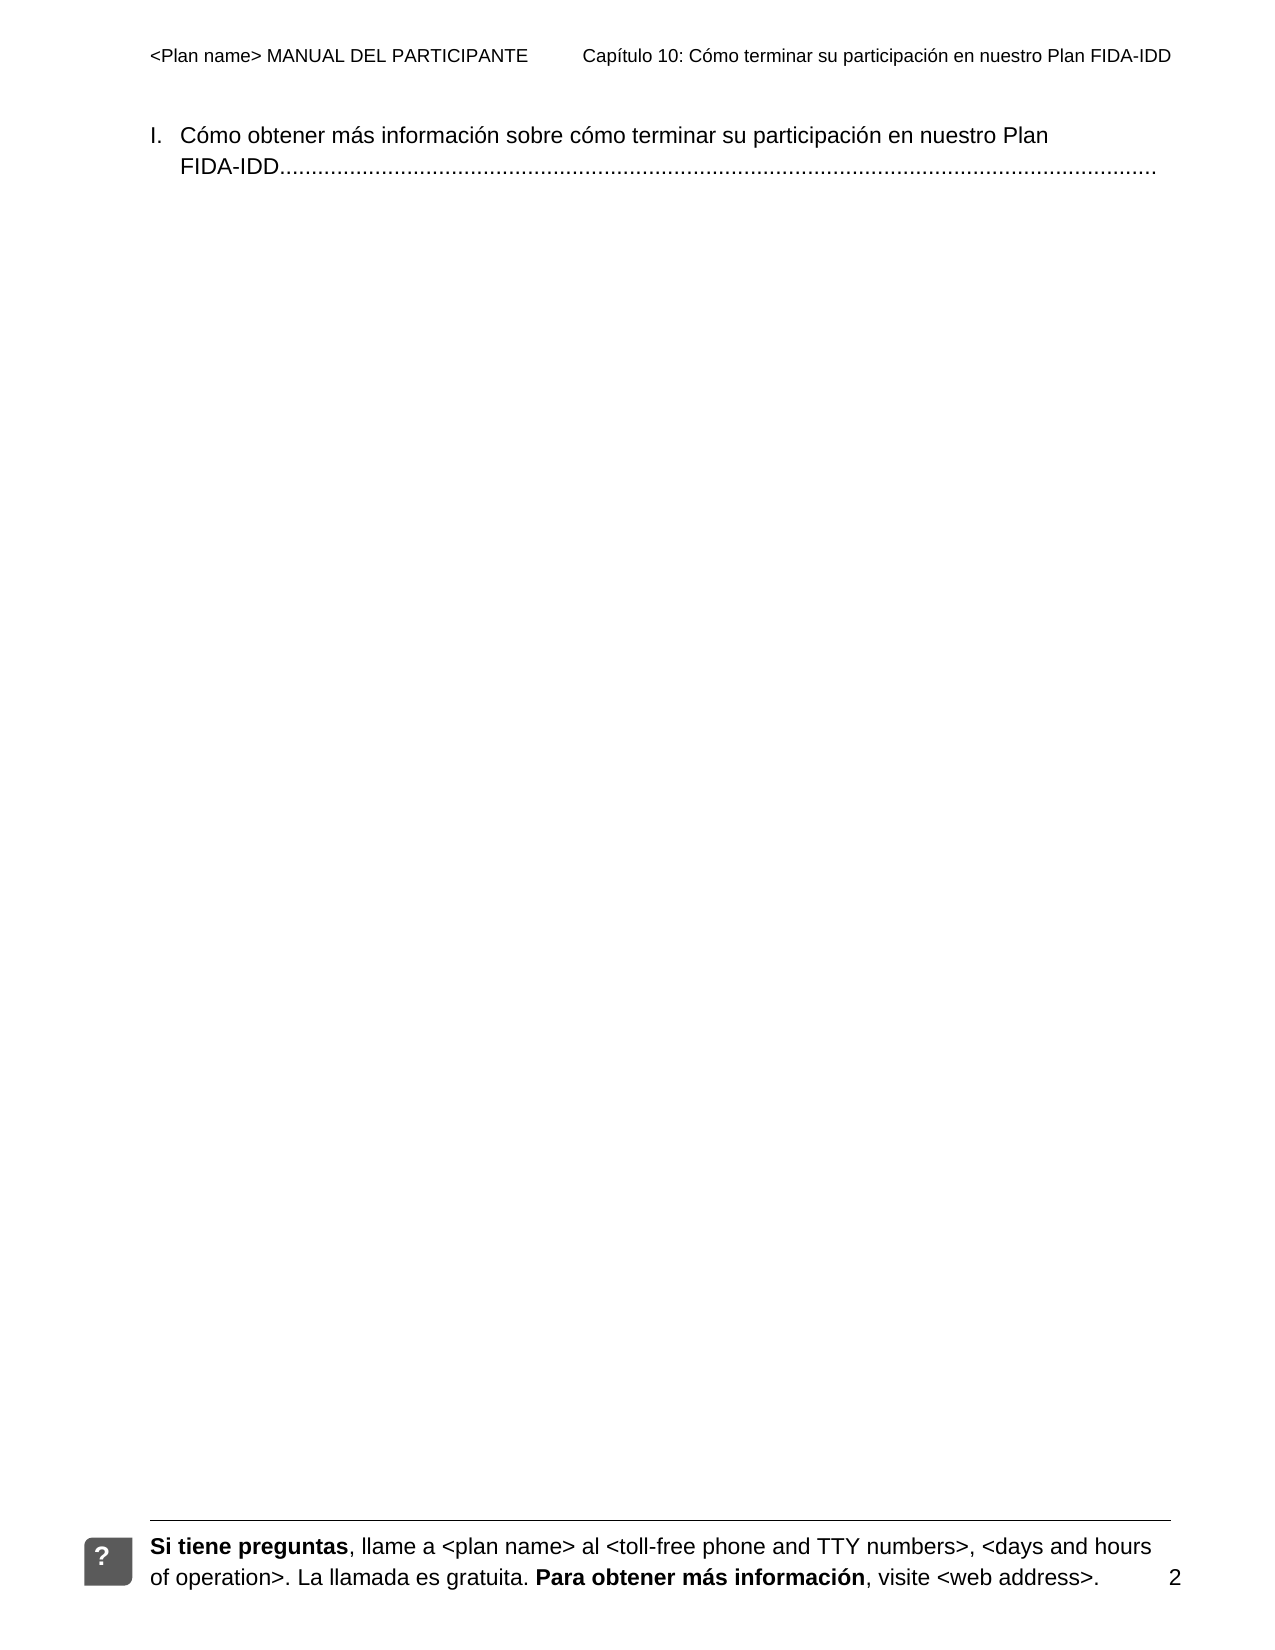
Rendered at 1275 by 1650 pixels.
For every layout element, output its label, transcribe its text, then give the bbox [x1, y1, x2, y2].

text I. Cómo obtener más información sobre cómo terminar su participación en nuestro Plan FIDA-IDD 9 [150, 118, 1096, 181]
